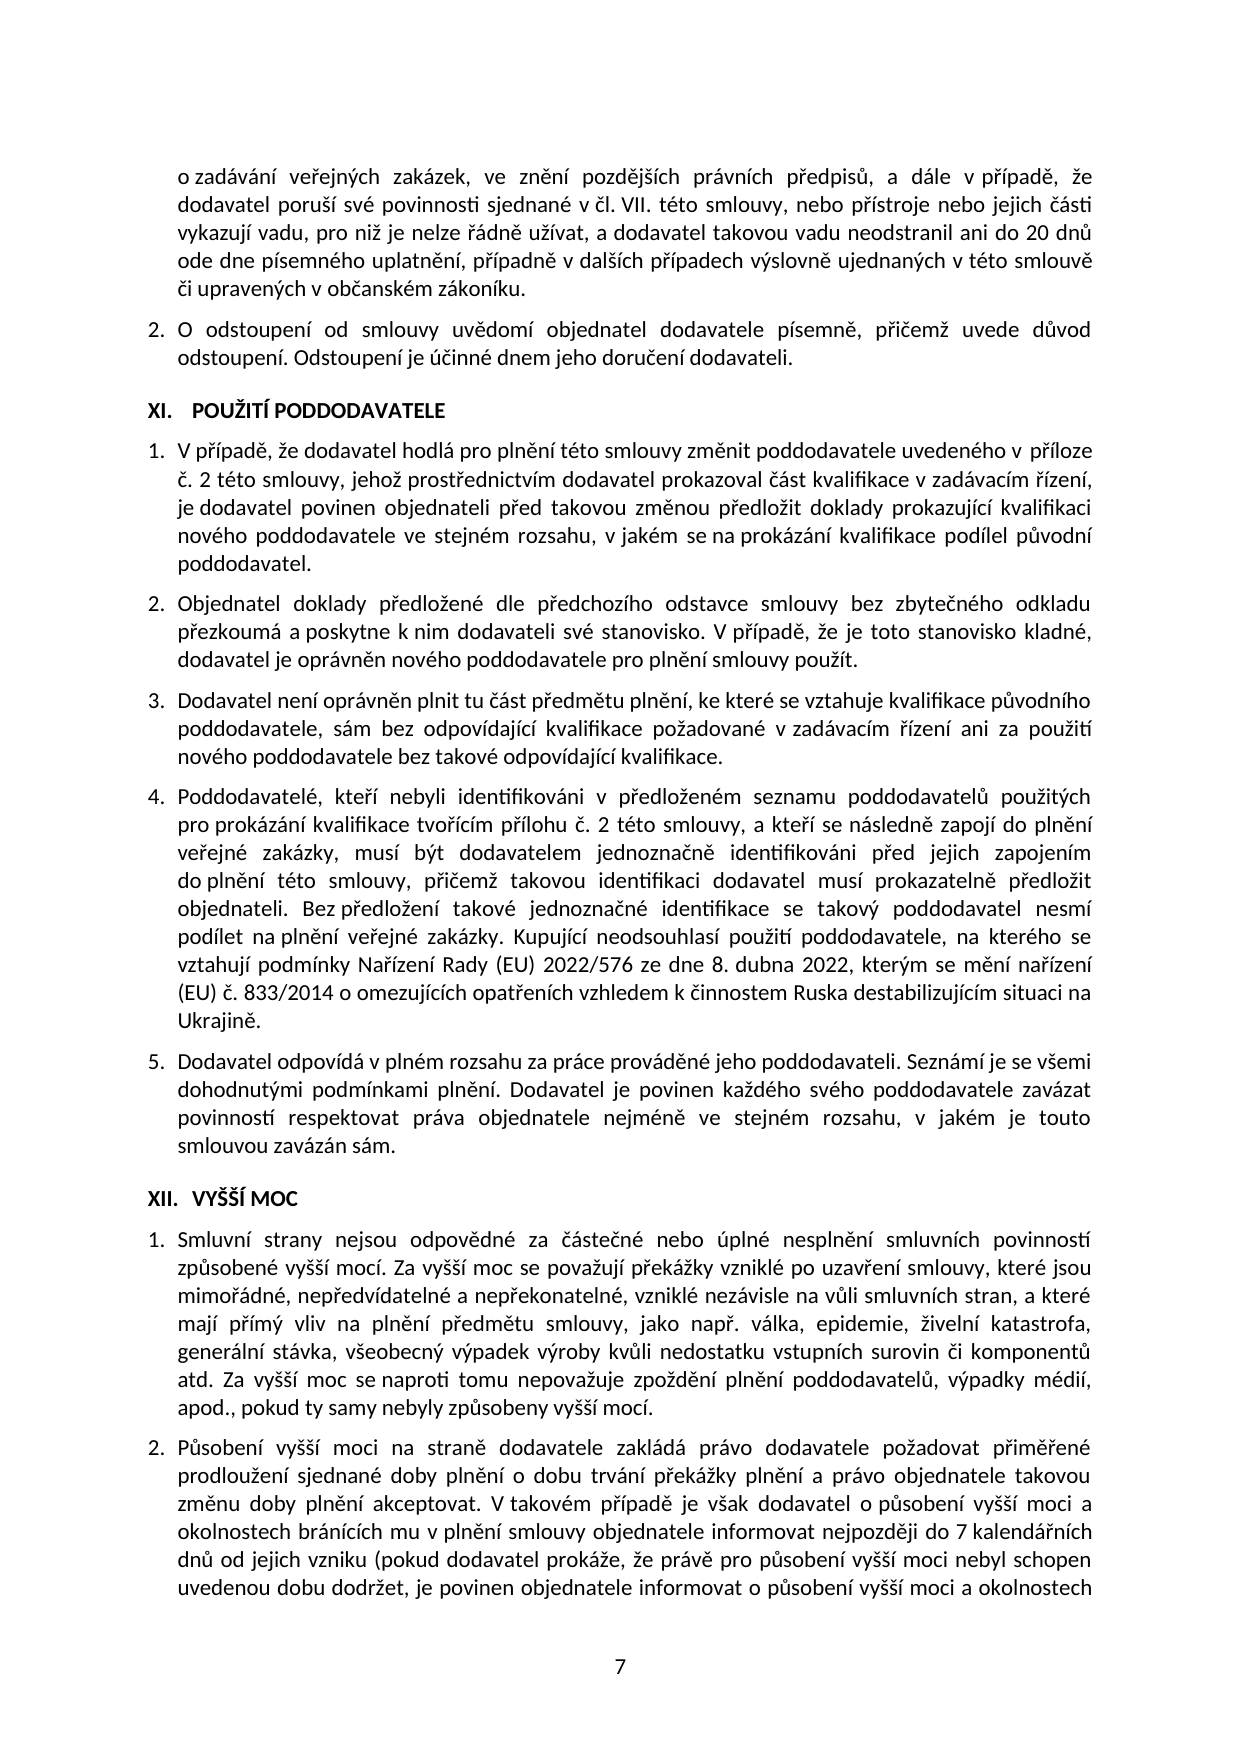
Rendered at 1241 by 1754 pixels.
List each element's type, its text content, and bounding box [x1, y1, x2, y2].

list Objednatel doklady předložené dle předchozího odstavce smlouvy bez zbytečného odkladu přezkoumá a poskytne k nim dodavateli své stanovisko. V případě, že je toto stanovisko kladné, dodavatel je oprávněn nového poddodavatele pro plnění smlouvy použít. [148, 589, 1093, 673]
list POUŽITÍ PODDODAVATELE [148, 396, 1093, 424]
list VYŠŠÍ MOC [148, 1184, 1093, 1212]
list V případě, že dodavatel hodlá pro plnění této smlouvy změnit poddodavatele uvedeného v příloze č. 2 této smlouvy, jehož prostřednictvím dodavatel prokazoval část kvalifikace v zadávacím řízení, je dodavatel povinen objednateli před takovou změnou předložit doklady prokazující kvalifikaci nového poddodavatele ve stejném rozsahu, v jakém se na prokázání kvalifikace podílel původní poddodavatel. [148, 437, 1093, 577]
list O odstoupení od smlouvy uvědomí objednatel dodavatele písemně, přičemž uvede důvod odstoupení. Odstoupení je účinné dnem jeho doručení dodavateli. [148, 315, 1093, 371]
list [148, 1433, 1093, 1601]
list Poddodavatelé, kteří nebyli identifikováni v předloženém seznamu poddodavatelů použitých pro prokázání kvalifikace tvořícím přílohu č. 2 této smlouvy, a kteří se následně zapojí do plnění veřejné zakázky, musí být dodavatelem jednoznačně identifikováni před jejich zapojením do plnění této smlouvy, přičemž takovou identifikaci dodavatel musí prokazatelně předložit objednateli. Bez předložení takové jednoznačné identifikace se takový poddodavatel nesmí podílet na plnění veřejné zakázky. Kupující neodsouhlasí použití poddodavatele, na kterého se vztahují podmínky Nařízení Rady (EU) 2022/576 ze dne 8. dubna 2022, kterým se mění nařízení (EU) č. 833/2014 o omezujících opatřeních vzhledem k činnostem Ruska destabilizujícím situaci na Ukrajině. [148, 782, 1093, 1034]
list Smluvní strany nejsou odpovědné za částečné nebo úplné nesplnění smluvních povinností způsobené vyšší mocí. Za vyšší moc se považují překážky vzniklé po uzavření smlouvy, které jsou mimořádné, nepředvídatelné a nepřekonatelné, vzniklé nezávisle na vůli smluvních stran, a které mají přímý vliv na plnění předmětu smlouvy, jako např. válka, epidemie, živelní katastrofa, generální stávka, všeobecný výpadek výroby kvůli nedostatku vstupních surovin či komponentů atd. Za vyšší moc se naproti tomu nepovažuje zpoždění plnění poddodavatelů, výpadky médií, apod., pokud ty samy nebyly způsobeny vyšší mocí. [148, 1225, 1093, 1421]
list Dodavatel odpovídá v plném rozsahu za práce prováděné jeho poddodavateli. Seznámí je se všemi dohodnutými podmínkami plnění. Dodavatel je povinen každého svého poddodavatele zavázat povinností respektovat práva objednatele nejméně ve stejném rozsahu, v jakém je touto smlouvou zavázán sám. [148, 1047, 1093, 1159]
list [148, 162, 1093, 303]
list Dodavatel není oprávněn plnit tu část předmětu plnění, ke které se vztahuje kvalifikace původního poddodavatele, sám bez odpovídající kvalifikace požadované v zadávacím řízení ani za použití nového poddodavatele bez takové odpovídající kvalifikace. [148, 686, 1093, 770]
